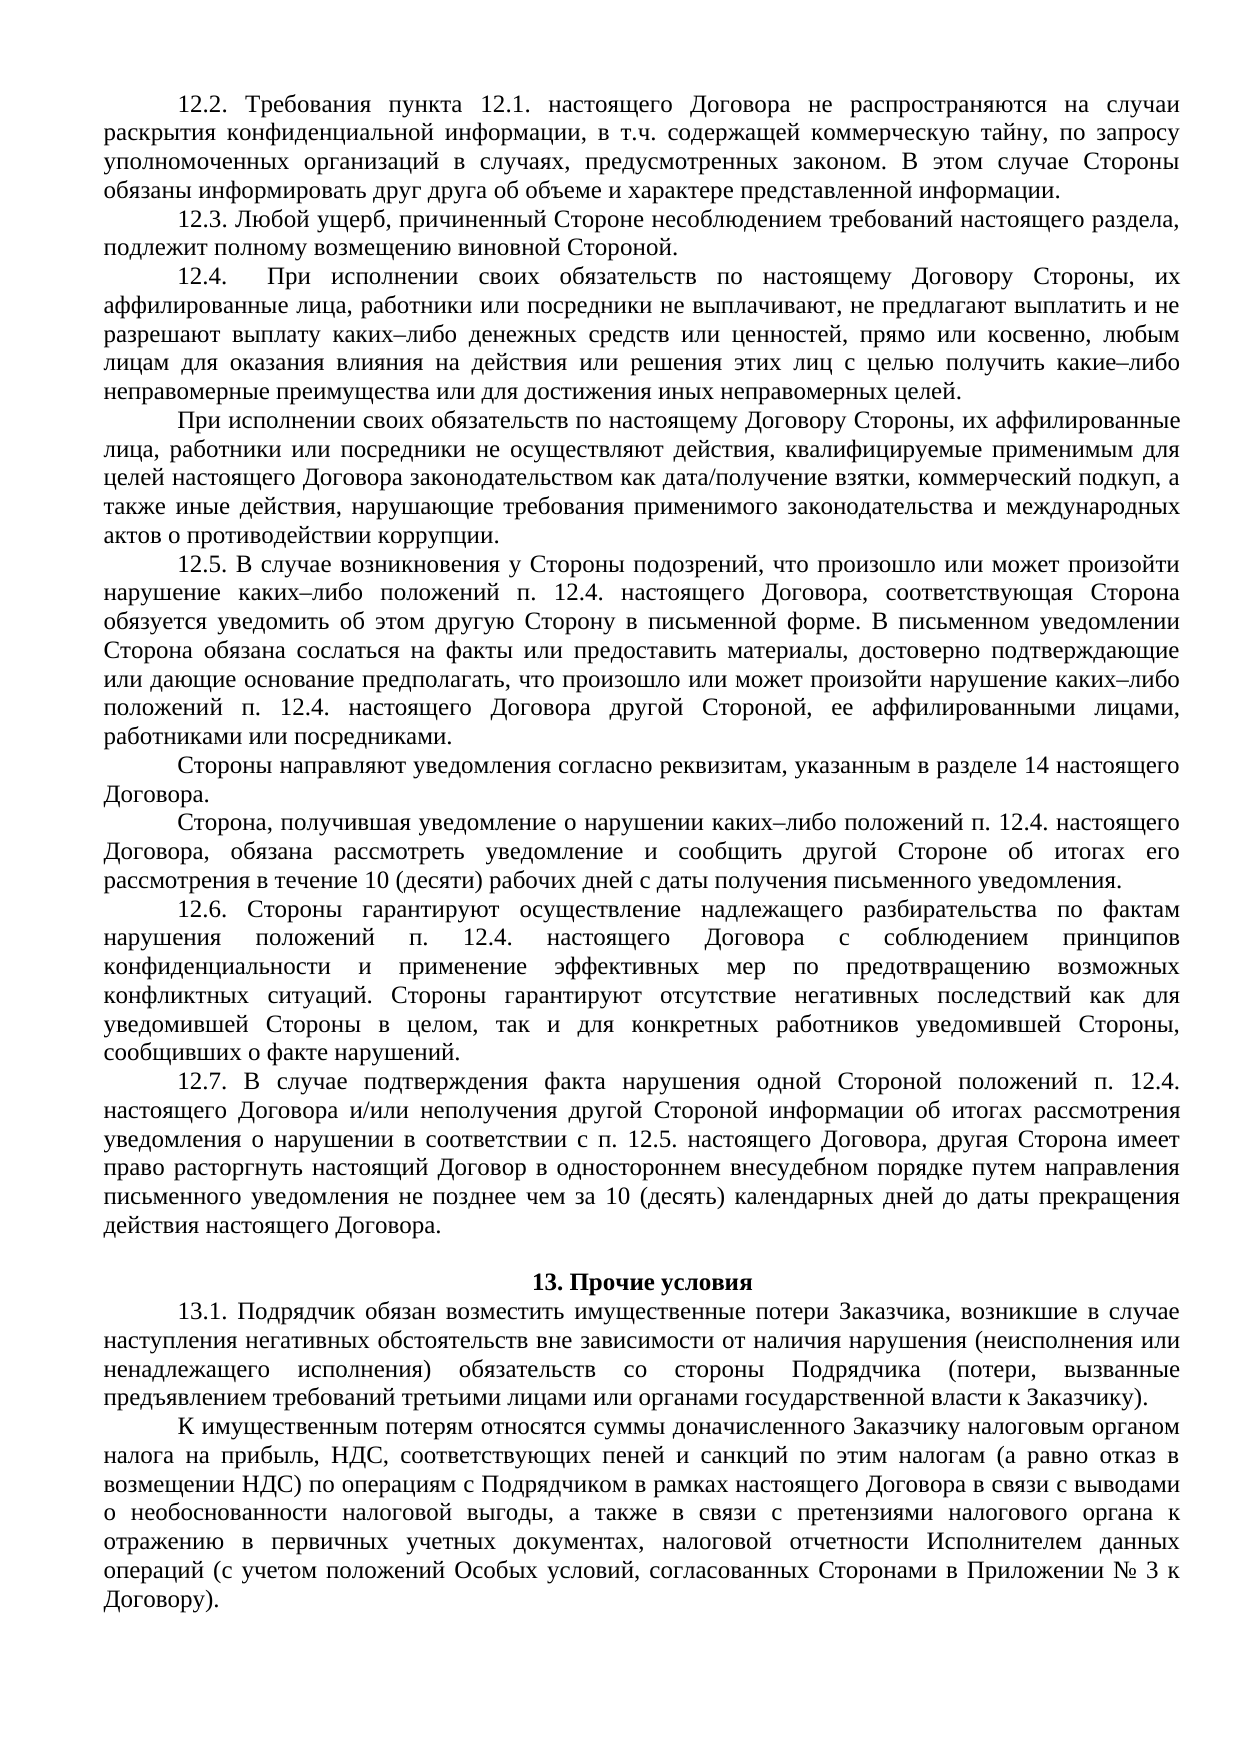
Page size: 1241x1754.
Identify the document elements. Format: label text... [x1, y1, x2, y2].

text 12.5. В случае возникновения у Стороны подозрений, что произошло или может произойти нарушение каких–либо положений п. 12.4. настоящего Договора, соответствующая Сторона обязуется уведомить об этом другую Сторону в письменной форме. В письменном уведомлении Сторона обязана сослаться на факты или предоставить материалы, достоверно подтверждающие или дающие основание предполагать, что произошло или может произойти нарушение каких–либо положений п. 12.4. настоящего Договора другой Стороной, ее аффилированными лицами, работниками или посредниками. [103, 549, 1181, 750]
text К имущественным потерям относятся суммы доначисленного Заказчику налоговым органом налога на прибыль, НДС, соответствующих пеней и санкций по этим налогам (а равно отказ в возмещении НДС) по операциям с Подрядчиком в рамках настоящего Договора в связи с выводами о необоснованности налоговой выгоды, а также в связи с претензиями налогового органа к отражению в первичных учетных документах, налоговой отчетности Исполнителем данных операций (с учетом положений Особых условий, согласованных Сторонами в Приложении № 3 к Договору). [103, 1411, 1181, 1612]
text 12.2. Требования пункта 12.1. настоящего Договора не распространяются на случаи раскрытия конфиденциальной информации, в т.ч. содержащей коммерческую тайну, по запросу уполномоченных организаций в случаях, предусмотренных законом. В этом случае Стороны обязаны информировать друг друга об объеме и характере представленной информации. [103, 89, 1181, 204]
text 13.1. Подрядчик обязан возместить имущественные потери Заказчика, возникшие в случае наступления негативных обстоятельств вне зависимости от наличия нарушения (неисполнения или ненадлежащего исполнения) обязательств со стороны Подрядчика (потери, вызванные предъявлением требований третьими лицами или органами государственной власти к Заказчику). [103, 1296, 1181, 1411]
text 13. Прочие условия [103, 1267, 1181, 1296]
text 12.7. В случае подтверждения факта нарушения одной Стороной положений п. 12.4. настоящего Договора и/или неполучения другой Стороной информации об итогах рассмотрения уведомления о нарушении в соответствии с п. 12.5. настоящего Договора, другая Сторона имеет право расторгнуть настоящий Договор в одностороннем внесудебном порядке путем направления письменного уведомления не позднее чем за 10 (десять) календарных дней до даты прекращения действия настоящего Договора. [103, 1066, 1181, 1239]
text 12.3. Любой ущерб, причиненный Стороне несоблюдением требований настоящего раздела, подлежит полному возмещению виновной Стороной. [103, 204, 1181, 261]
text 12.6. Стороны гарантируют осуществление надлежащего разбирательства по фактам нарушения положений п. 12.4. настоящего Договора с соблюдением принципов конфиденциальности и применение эффективных мер по предотвращению возможных конфликтных ситуаций. Стороны гарантируют отсутствие негативных последствий как для уведомившей Стороны в целом, так и для конкретных работников уведомившей Стороны, сообщивших о факте нарушений. [103, 894, 1181, 1066]
text 12.4. При исполнении своих обязательств по настоящему Договору Стороны, их аффилированные лица, работники или посредники не выплачивают, не предлагают выплатить и не разрешают выплату каких–либо денежных средств или ценностей, прямо или косвенно, любым лицам для оказания влияния на действия или решения этих лиц с целью получить какие–либо неправомерные преимущества или для достижения иных неправомерных целей. [103, 261, 1181, 405]
text Сторона, получившая уведомление о нарушении каких–либо положений п. 12.4. настоящего Договора, обязана рассмотреть уведомление и сообщить другой Стороне об итогах его рассмотрения в течение 10 (десяти) рабочих дней с даты получения письменного уведомления. [103, 807, 1181, 894]
text При исполнении своих обязательств по настоящему Договору Стороны, их аффилированные лица, работники или посредники не осуществляют действия, квалифицируемые применимым для целей настоящего Договора законодательством как дата/получение взятки, коммерческий подкуп, а также иные действия, нарушающие требования применимого законодательства и международных актов о противодействии коррупции. [103, 405, 1181, 549]
text Стороны направляют уведомления согласно реквизитам, указанным в разделе 14 настоящего Договора. [103, 750, 1181, 807]
